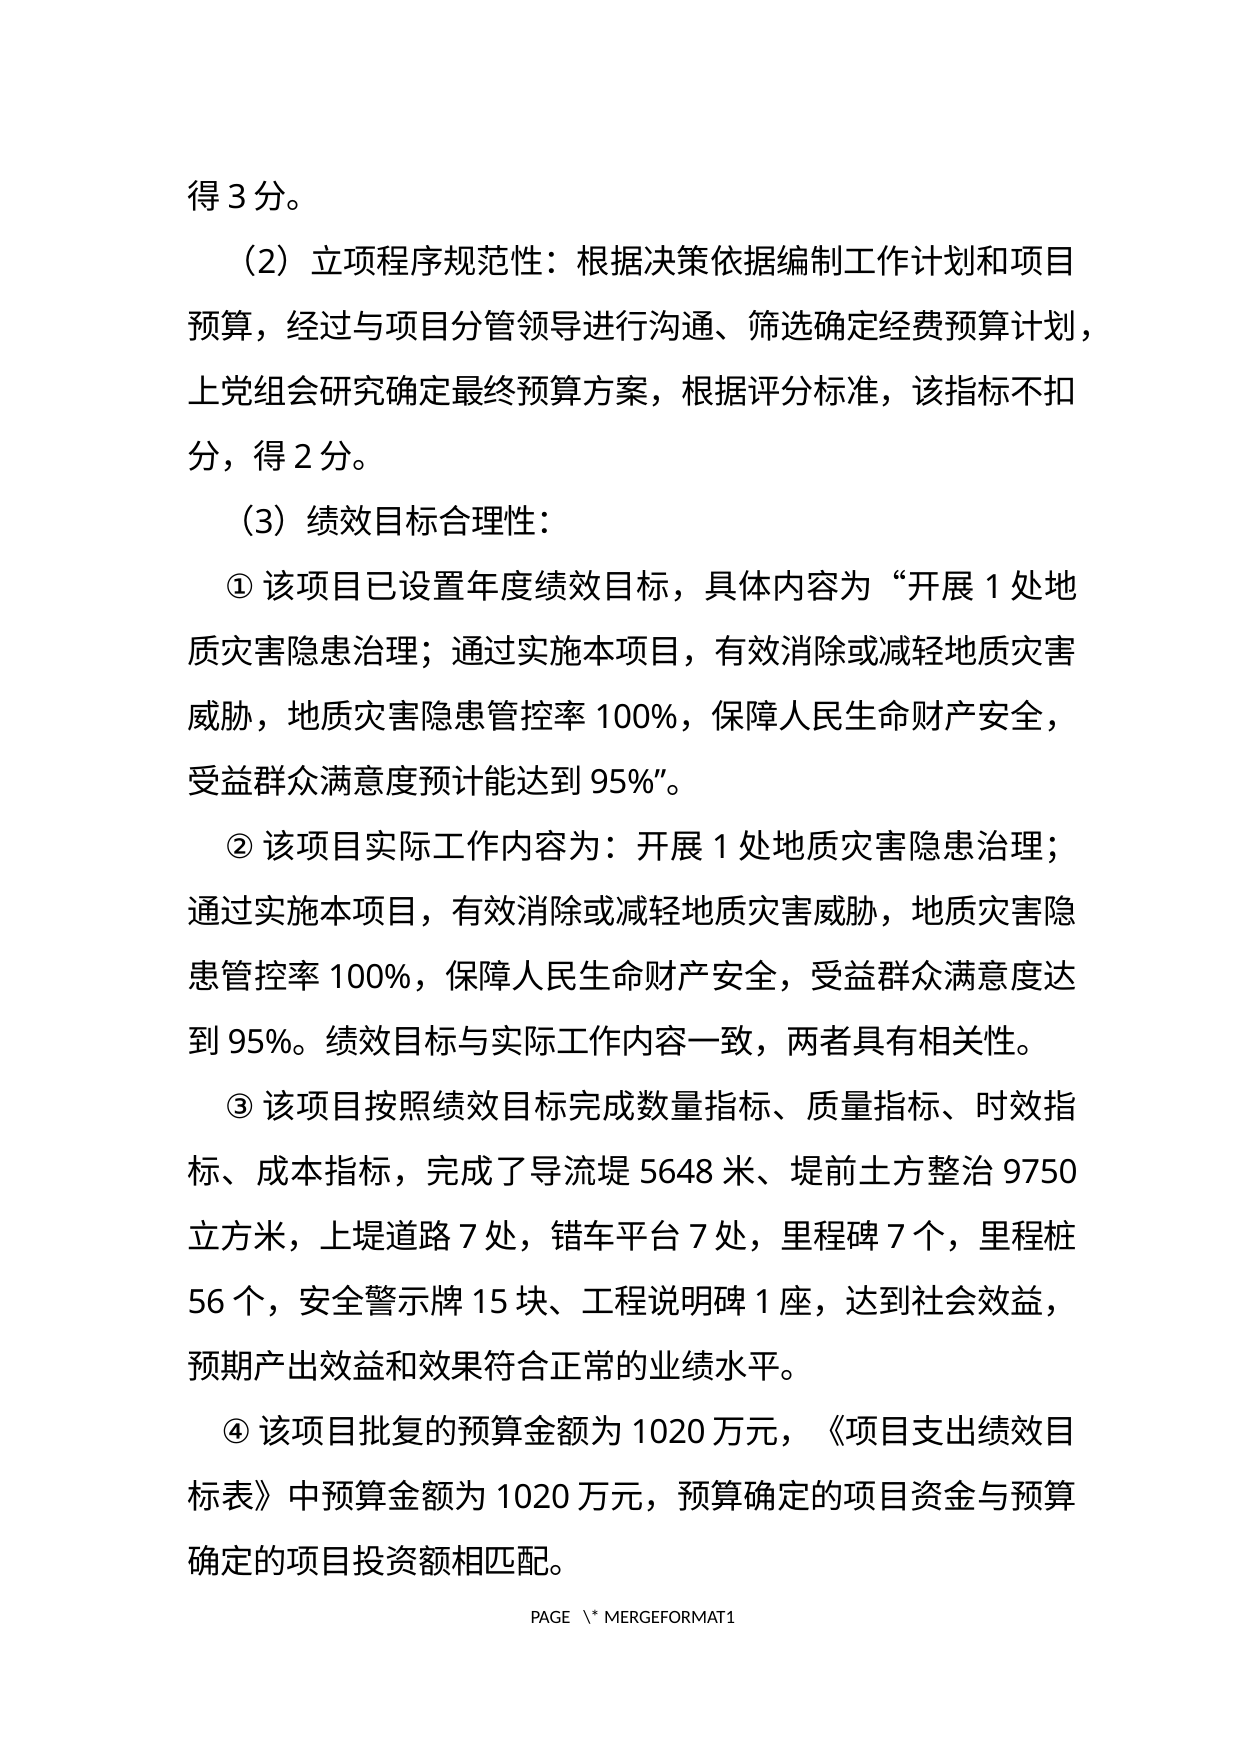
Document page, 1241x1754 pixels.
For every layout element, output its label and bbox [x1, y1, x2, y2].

text [187, 162, 1078, 1592]
